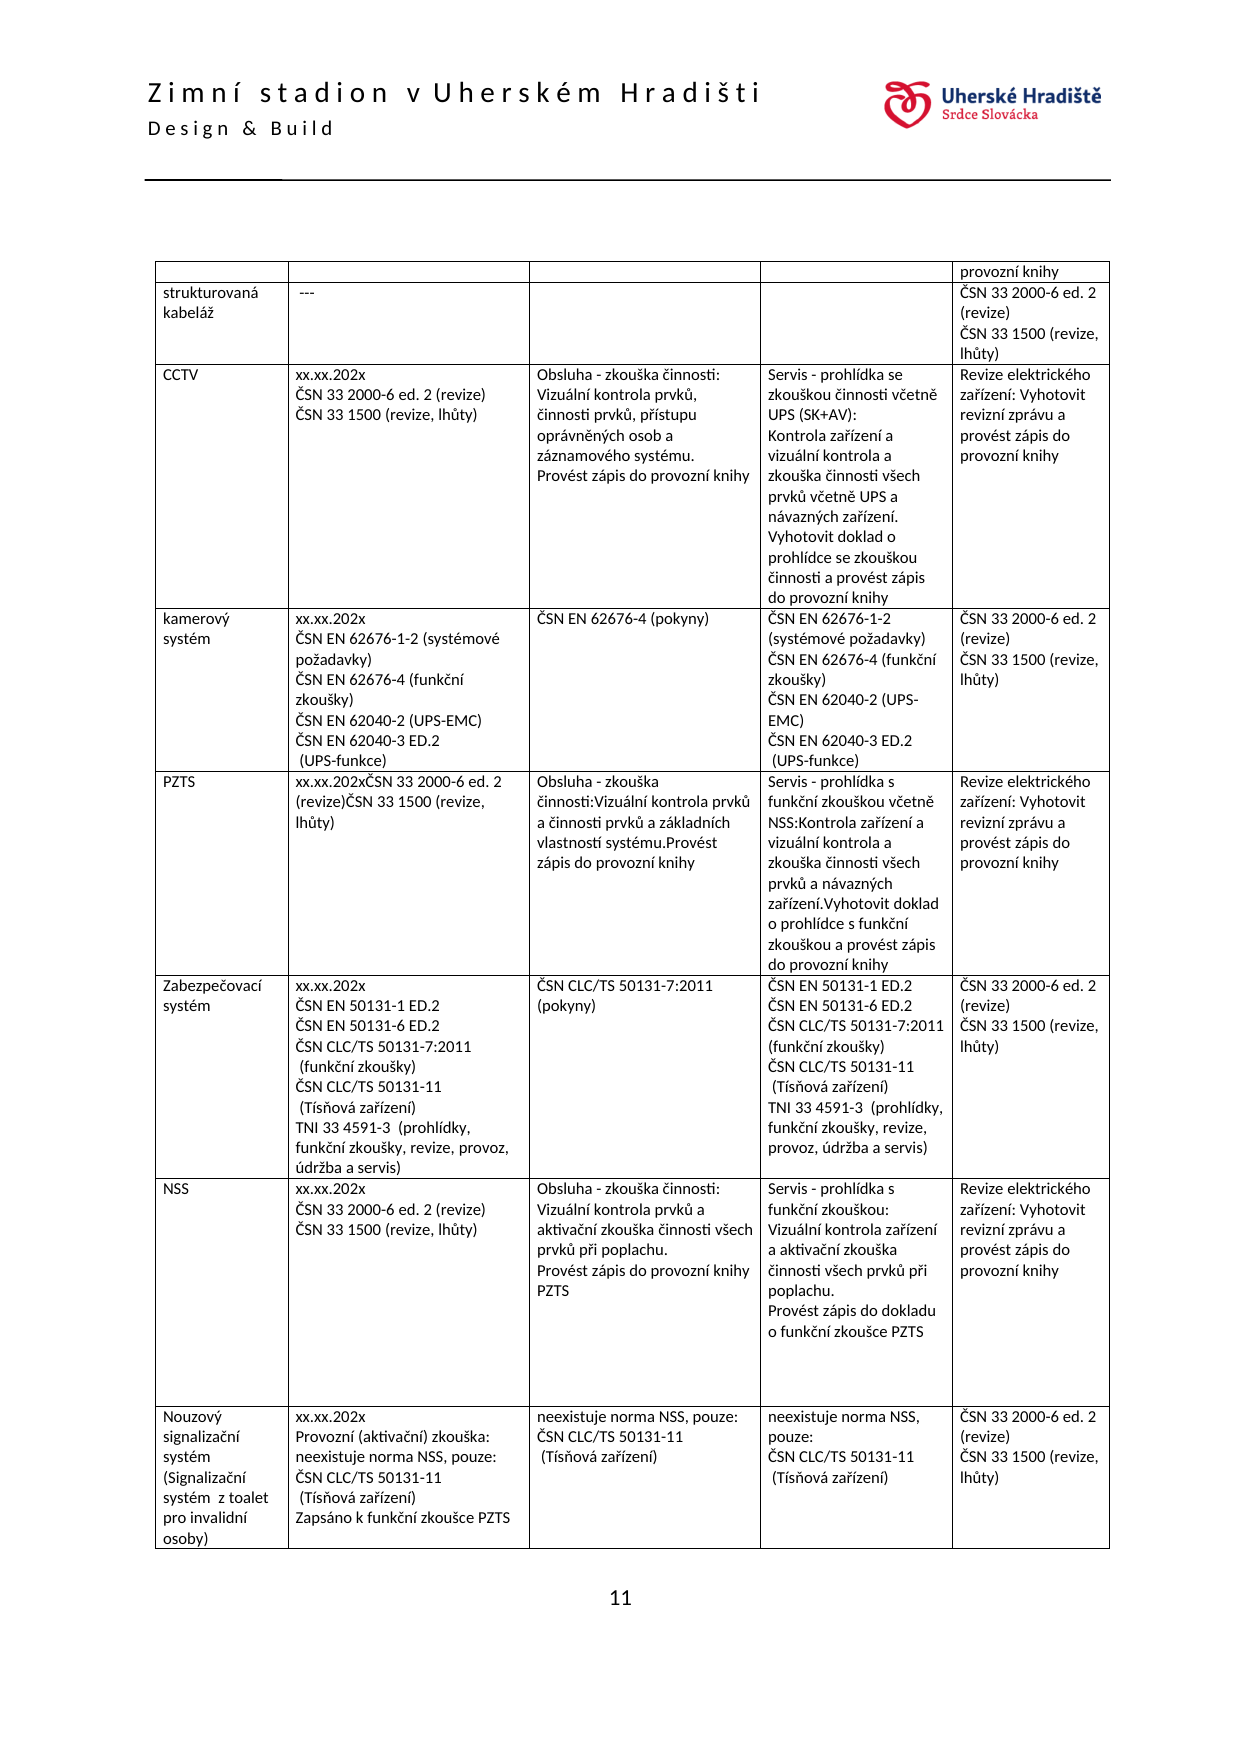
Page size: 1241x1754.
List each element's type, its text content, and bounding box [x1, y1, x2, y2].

table_cell Zabezpečovací systém [156, 976, 288, 1178]
table_cell xx.xx.202xČSN 33 2000-6 ed. 2 (revize)ČSN 33 1500 (revize, lhůty) [289, 772, 529, 974]
table_cell NSS [156, 1179, 288, 1406]
table_cell xx.xx.202x ČSN EN 62676-1-2 (systémové požadavky) ČSN EN 62676-4 (funkční zkoušky) ČSN EN 62040-2 (UPS-EMC) ČSN EN 62040-3 ED.2 (UPS-funkce) [289, 609, 529, 771]
table_cell Obsluha - zkouška činnosti: Vizuální kontrola prvků, činnosti prvků, přístupu oprávněných osob a záznamového systému. Provést zápis do provozní knihy [530, 365, 760, 608]
table_cell SK [156, 262, 288, 282]
table_cell neexistuje norma NSS, pouze: ČSN CLC/TS 50131-11 (Tísňová zařízení) [530, 1407, 760, 1548]
table_cell xx.xx.202x ČSN 33 2000-6 ed. 2 (revize) ČSN 33 1500 (revize, lhůty) [289, 1179, 529, 1406]
table_cell [530, 262, 760, 282]
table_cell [953, 262, 1109, 282]
table_cell ČSN 33 2000-6 ed. 2 (revize) ČSN 33 1500 (revize, lhůty) [953, 283, 1109, 363]
table_cell ČSN EN 50131-1 ED.2 ČSN EN 50131-6 ED.2 ČSN CLC/TS 50131-7:2011 (funkční zkoušky) ČSN CLC/TS 50131-11 (Tísňová zařízení) TNI 33 4591-3 (prohlídky, funkční zkoušky, revize, provoz, údržba a servis) [761, 976, 952, 1178]
table_cell xx.xx.202x ČSN EN 50131-1 ED.2 ČSN EN 50131-6 ED.2 ČSN CLC/TS 50131-7:2011 (funkční zkoušky) ČSN CLC/TS 50131-11 (Tísňová zařízení) TNI 33 4591-3 (prohlídky, funkční zkoušky, revize, provoz, údržba a servis) [289, 976, 529, 1178]
table_cell strukturovaná kabeláž [156, 283, 288, 363]
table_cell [289, 262, 529, 282]
table_cell Servis - prohlídka s funkční zkouškou včetně NSS:Kontrola zařízení a vizuální kontrola a zkouška činnosti všech prvků a návazných zařízení.Vyhotovit doklad o prohlídce s funkční zkouškou a provést zápis do provozní knihy [761, 772, 952, 974]
table_cell Nouzový signalizační systém (Signalizační systém z toalet pro invalidní osoby) [156, 1407, 288, 1548]
table_cell Revize elektrického zařízení: Vyhotovit revizní zprávu a provést zápis do provozní knihy [953, 772, 1109, 974]
table_cell Obsluha - zkouška činnosti: Vizuální kontrola prvků a aktivační zkouška činnosti všech prvků při poplachu. Provést zápis do provozní knihy PZTS [530, 1179, 760, 1406]
table_cell ČSN 33 2000-6 ed. 2 (revize) ČSN 33 1500 (revize, lhůty) [953, 609, 1109, 771]
table_cell [761, 262, 952, 282]
table_cell --- [289, 283, 529, 363]
table_cell Revize elektrického zařízení: Vyhotovit revizní zprávu a provést zápis do provozní knihy [953, 365, 1109, 608]
table_cell PZTS [156, 772, 288, 974]
table_cell Servis - prohlídka s funkční zkouškou: Vizuální kontrola zařízení a aktivační zkouška činnosti všech prvků při poplachu. Provést zápis do dokladu o funkční zkoušce PZTS [761, 1179, 952, 1406]
table_cell CCTV [156, 365, 288, 608]
table_cell [761, 283, 952, 363]
table_cell Servis - prohlídka se zkouškou činnosti včetně UPS (SK+AV): Kontrola zařízení a vizuální kontrola a zkouška činnosti všech prvků včetně UPS a návazných zařízení. Vyhotovit doklad o prohlídce se zkouškou činnosti a provést zápis do provozní knihy [761, 365, 952, 608]
table_cell ČSN CLC/TS 50131-7:2011 (pokyny) [530, 976, 760, 1178]
table_cell xx.xx.202x Provozní (aktivační) zkouška: neexistuje norma NSS, pouze: ČSN CLC/TS 50131-11 (Tísňová zařízení) Zapsáno k funkční zkoušce PZTS [289, 1407, 529, 1548]
table_cell xx.xx.202x ČSN 33 2000-6 ed. 2 (revize) ČSN 33 1500 (revize, lhůty) [289, 365, 529, 608]
table_cell kamerový systém [156, 609, 288, 771]
table_cell neexistuje norma NSS, pouze: ČSN CLC/TS 50131-11 (Tísňová zařízení) [761, 1407, 952, 1548]
table_cell ČSN EN 62676-4 (pokyny) [530, 609, 760, 771]
table_cell ČSN 33 2000-6 ed. 2 (revize) ČSN 33 1500 (revize, lhůty) [953, 1407, 1109, 1548]
picture [873, 73, 1114, 139]
table_cell ČSN 33 2000-6 ed. 2 (revize) ČSN 33 1500 (revize, lhůty) [953, 976, 1109, 1178]
table_cell ČSN EN 62676-1-2 (systémové požadavky) ČSN EN 62676-4 (funkční zkoušky) ČSN EN 62040-2 (UPS-EMC) ČSN EN 62040-3 ED.2 (UPS-funkce) [761, 609, 952, 771]
table_cell Obsluha - zkouška činnosti:Vizuální kontrola prvků a činnosti prvků a základních vlastností systému.Provést zápis do provozní knihy [530, 772, 760, 974]
table_cell [530, 283, 760, 363]
table_cell Revize elektrického zařízení: Vyhotovit revizní zprávu a provést zápis do provozní knihy [953, 1179, 1109, 1406]
